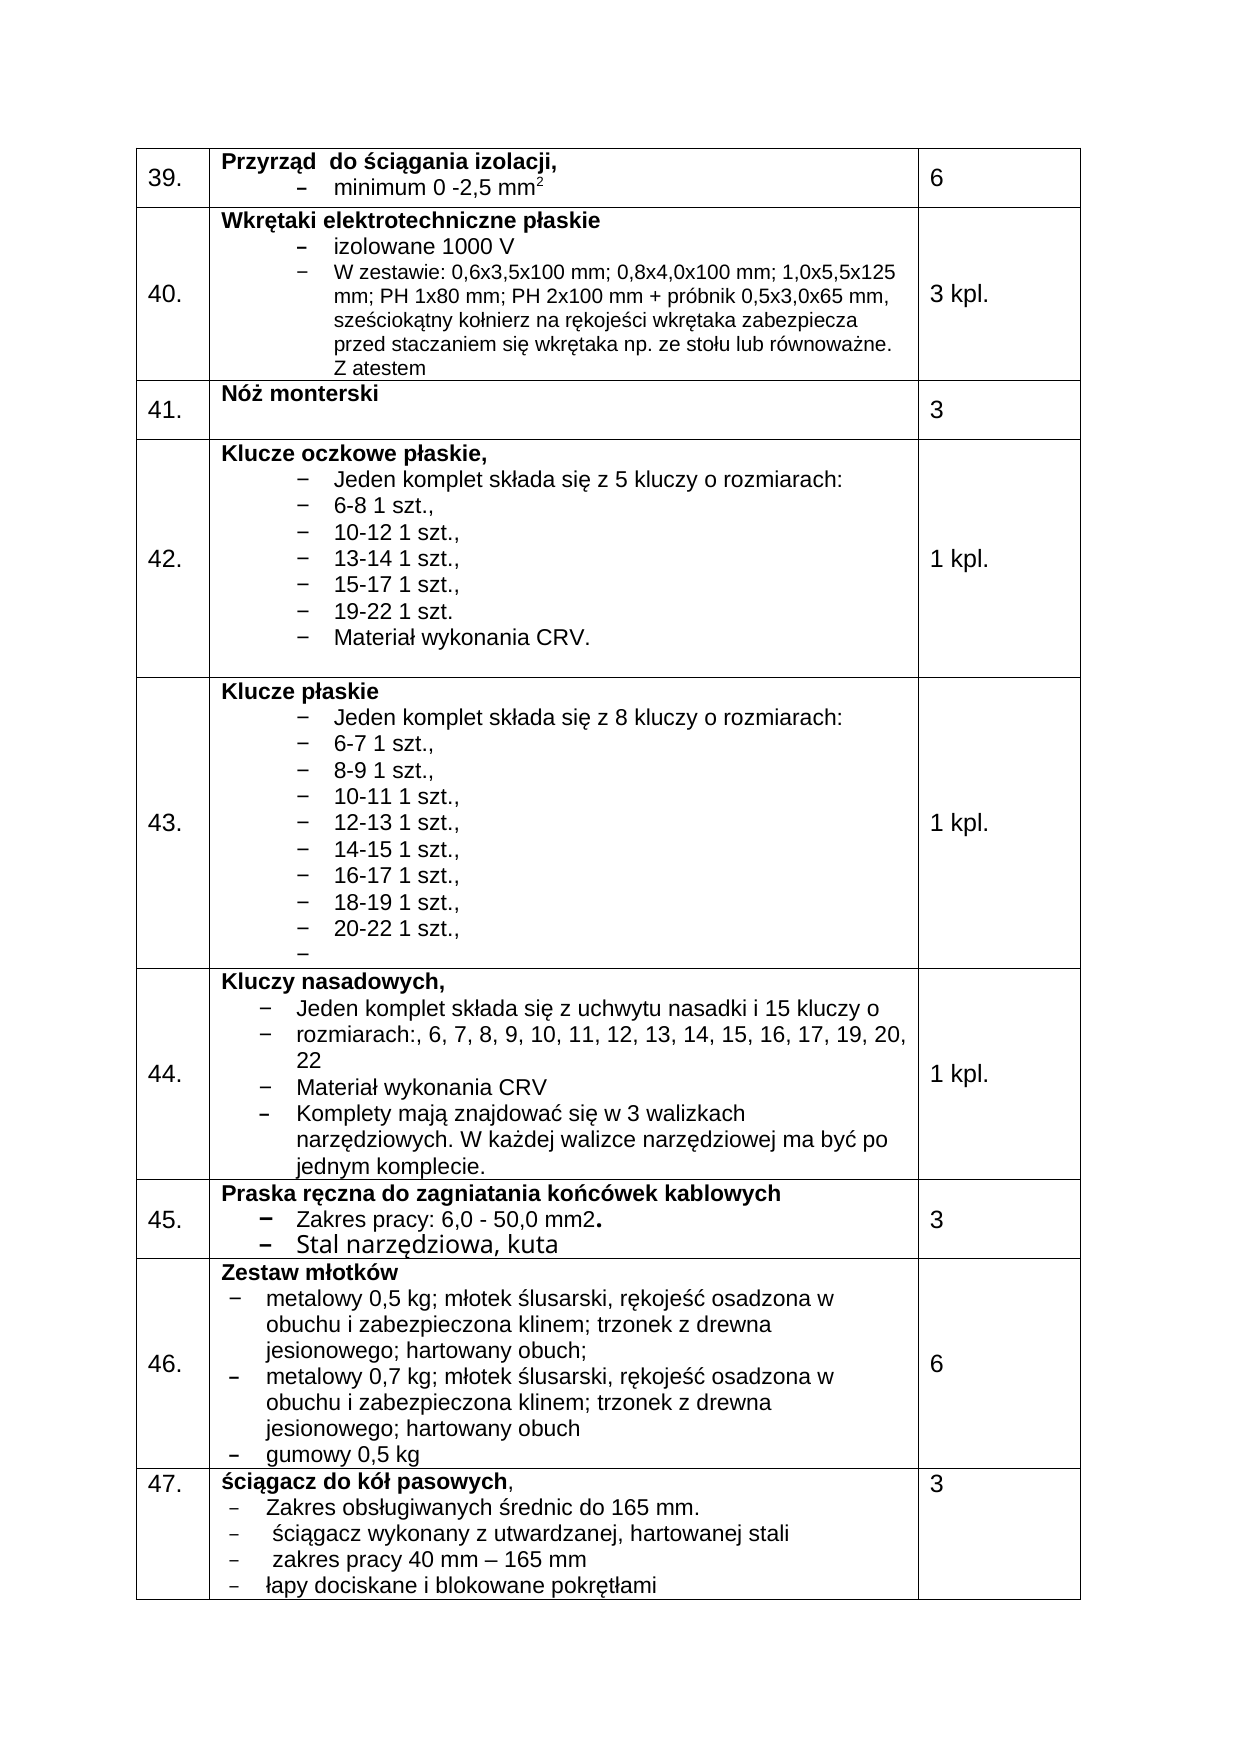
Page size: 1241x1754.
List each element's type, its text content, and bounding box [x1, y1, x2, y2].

table_cell 3 [919, 1469, 1080, 1599]
table_cell Przyrząd do ściągania izolacji, minimum 0 -2,5 mm2 [210, 149, 918, 207]
table_cell [137, 1180, 209, 1258]
table_cell 3 [919, 381, 1080, 439]
table_cell [137, 1469, 209, 1599]
table_cell Zestaw młotków metalowy 0,5 kg; młotek ślusarski, rękojeść osadzona w obuchu i zabezpieczona klinem; trzonek z drewna jesionowego; hartowany obuch; metalowy 0,7 kg; młotek ślusarski, rękojeść osadzona w obuchu i zabezpieczona klinem; trzonek z drewna jesionowego; hartowany obuch gumowy 0,5 kg [210, 1259, 918, 1468]
table_cell [137, 1259, 209, 1468]
table_cell 1 kpl. [919, 440, 1080, 677]
table_cell Wkrętaki elektrotechniczne płaskie izolowane 1000 V W zestawie: 0,6x3,5x100 mm; 0,8x4,0x100 mm; 1,0x5,5x125 mm; PH 1x80 mm; PH 2x100 mm + próbnik 0,5x3,0x65 mm, sześciokątny kołnierz na rękojeści wkrętaka zabezpiecza przed staczaniem się wkrętaka np. ze stołu lub równoważne. Z atestem [210, 208, 918, 379]
table_cell Kluczy nasadowych, Jeden komplet składa się z uchwytu nasadki i 15 kluczy o rozmiarach:, 6, 7, 8, 9, 10, 11, 12, 13, 14, 15, 16, 17, 19, 20, 22 Materiał wykonania CRV Komplety mają znajdować się w 3 walizkach narzędziowych. W każdej walizce narzędziowej ma być po jednym komplecie. [210, 969, 918, 1179]
table_cell 1 kpl. [919, 969, 1080, 1179]
table_cell [137, 678, 209, 967]
table_cell [137, 208, 209, 379]
table_cell [137, 381, 209, 439]
table_cell Nóż monterski [210, 381, 918, 439]
table_cell 6 [919, 149, 1080, 207]
table_cell [137, 969, 209, 1179]
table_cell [210, 1469, 918, 1599]
table_cell Praska ręczna do zagniatania końcówek kablowych Zakres pracy: 6,0 - 50,0 mm2. Stal narzędziowa, kuta [210, 1180, 918, 1258]
table_cell Klucze oczkowe płaskie, Jeden komplet składa się z 5 kluczy o rozmiarach: 6-8 1 szt., 10-12 1 szt., 13-14 1 szt., 15-17 1 szt., 19-22 1 szt. Materiał wykonania CRV. [210, 440, 918, 677]
table_cell 3 kpl. [919, 208, 1080, 379]
table_cell 3 [919, 1180, 1080, 1258]
table_cell [137, 440, 209, 677]
table_cell Klucze płaskie Jeden komplet składa się z 8 kluczy o rozmiarach: 6-7 1 szt., 8-9 1 szt., 10-11 1 szt., 12-13 1 szt., 14-15 1 szt., 16-17 1 szt., 18-19 1 szt., 20-22 1 szt., [210, 678, 918, 967]
table_cell [137, 149, 209, 207]
table_cell 1 kpl. [919, 678, 1080, 967]
table_cell 6 [919, 1259, 1080, 1468]
